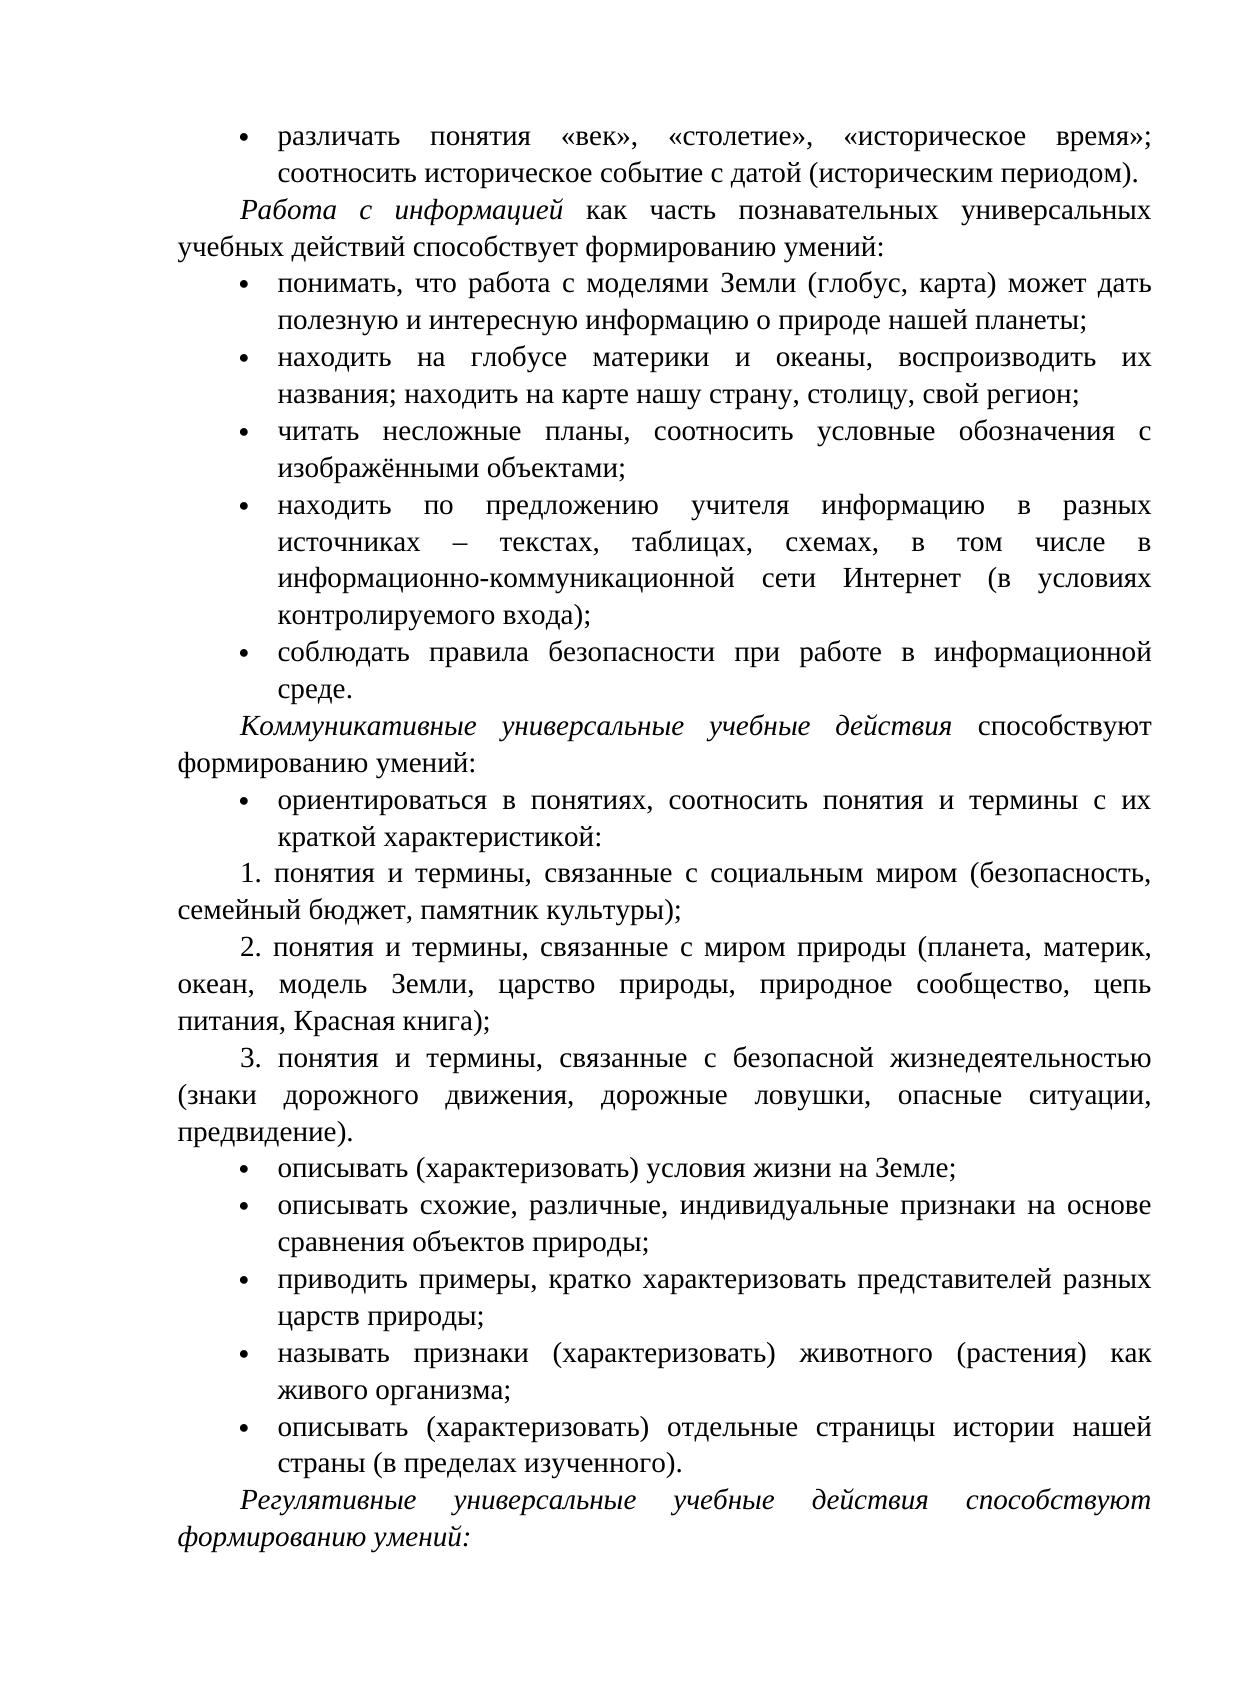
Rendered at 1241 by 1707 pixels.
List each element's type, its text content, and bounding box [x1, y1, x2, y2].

list различать понятия «век», «столетие», «историческое время»; соотносить историческое событие с датой (историческим периодом). [240, 118, 1152, 188]
list читать несложные планы, соотносить условные обозначения с изображёнными объектами; [240, 413, 1152, 483]
list описывать (характеризовать) отдельные страницы истории нашей страны (в пределах изученного). [240, 1409, 1152, 1479]
list находить по предложению учителя информацию в разных источниках – текстах, таблицах, схемах, в том числе в информационно-коммуникационной сети Интернет (в условиях контролируемого входа); [240, 487, 1152, 631]
list находить на глобусе материки и океаны, воспроизводить их названия; находить на карте нашу страну, столицу, свой регион; [240, 339, 1152, 410]
list соблюдать правила безопасности при работе в информационной среде. [240, 634, 1152, 705]
list понимать, что работа с моделями Земли (глобус, карта) может дать полезную и интересную информацию о природе нашей планеты; [240, 266, 1152, 336]
list называть признаки (характеризовать) животного (растения) как живого организма; [240, 1335, 1152, 1405]
text 1. понятия и термины, связанные с социальным миром (безопасность, семейный бюджет, памятник культуры); [177, 856, 1152, 926]
text Регулятивные универсальные учебные действия способствуют формированию умений: [177, 1482, 1152, 1553]
list приводить примеры, кратко характеризовать представителей разных царств природы; [240, 1261, 1152, 1332]
text 3. понятия и термины, связанные с безопасной жизнедеятельностью (знаки дорожного движения, дорожные ловушки, опасные ситуации, предвидение). [177, 1040, 1152, 1147]
text Работа с информацией как часть познавательных универсальных учебных действий способствует формированию умений: [177, 192, 1152, 262]
list ориентироваться в понятиях, соотносить понятия и термины с их краткой характеристикой: [240, 782, 1152, 852]
text 2. понятия и термины, связанные с миром природы (планета, материк, океан, модель Земли, царство природы, природное сообщество, цепь питания, Красная книга); [177, 929, 1152, 1037]
list описывать схожие, различные, индивидуальные признаки на основе сравнения объектов природы; [240, 1187, 1152, 1258]
list описывать (характеризовать) условия жизни на Земле; [240, 1151, 1152, 1184]
text Коммуникативные универсальные учебные действия способствуют формированию умений: [177, 708, 1152, 778]
